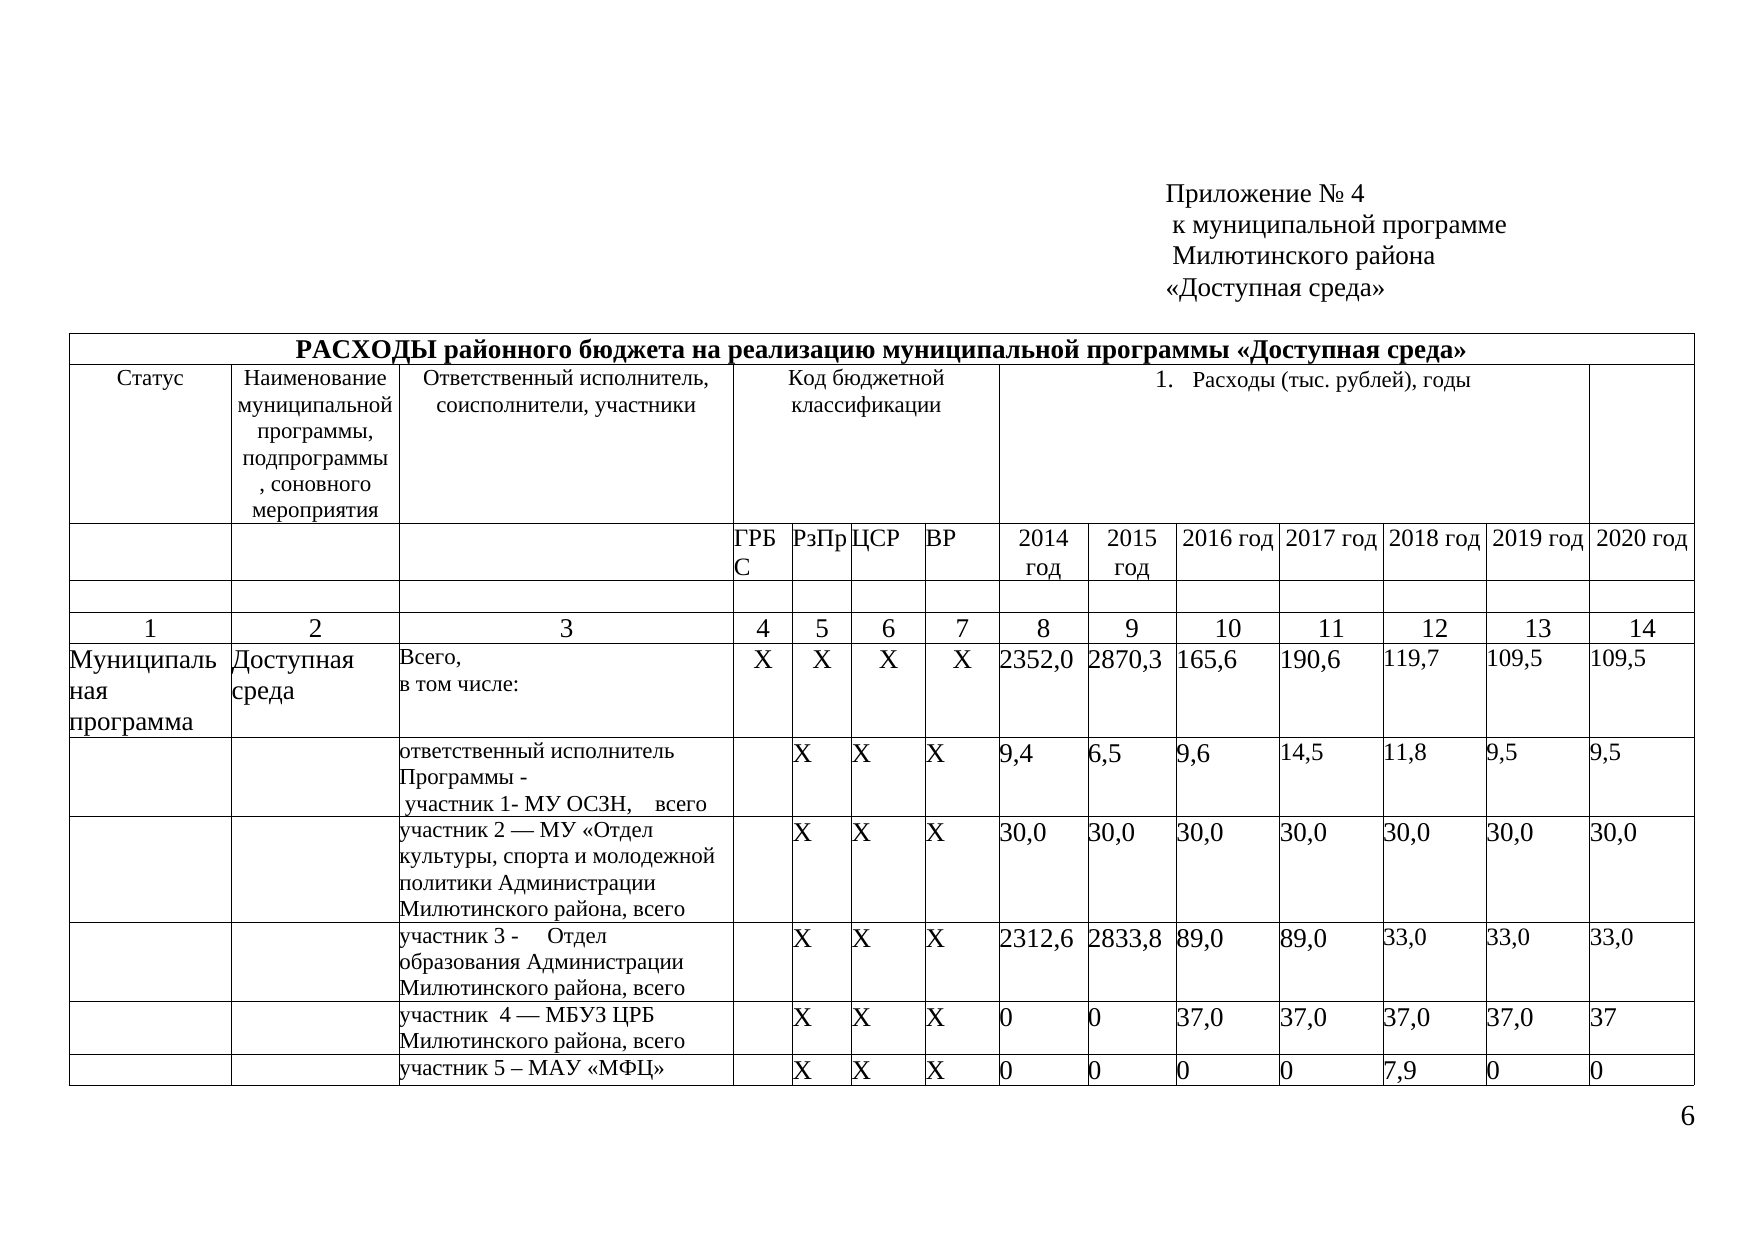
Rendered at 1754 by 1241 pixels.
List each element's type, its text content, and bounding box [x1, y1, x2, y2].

table_cell 2312,6 [1000, 923, 1088, 1001]
table_cell 89,0 [1177, 923, 1279, 1001]
table_cell Х [793, 817, 851, 922]
table_cell [1089, 581, 1176, 612]
table_cell Наименование муниципальной программы, подпрограммы , соновного мероприятия [232, 365, 399, 523]
table_cell Х [926, 1055, 999, 1085]
table_cell [734, 923, 792, 1001]
table_cell [1177, 581, 1279, 612]
table_cell 165,6 [1177, 644, 1279, 737]
table_cell ГРБС [734, 524, 792, 580]
table_cell [1487, 581, 1589, 612]
table_cell [70, 923, 231, 1001]
table_cell 8 [1000, 613, 1088, 643]
table_cell Х [852, 644, 925, 737]
table_cell 30,0 [1089, 817, 1176, 922]
table_cell 0 [1590, 1055, 1694, 1085]
table_cell 0 [1089, 1002, 1176, 1054]
table_cell 33,0 [1384, 923, 1486, 1001]
table_cell Муниципальная программа [70, 644, 231, 737]
table_cell Доступная среда [232, 644, 399, 737]
table_cell [1698, 364, 1703, 523]
table_cell 33,0 [1487, 923, 1589, 1001]
table_cell [400, 581, 733, 612]
table_cell 12 [1384, 613, 1486, 643]
table_cell [1698, 922, 1703, 1001]
table_cell Х [852, 1002, 925, 1054]
table_cell 2014 год [1000, 524, 1088, 580]
table_cell Х [926, 644, 999, 737]
table_cell Х [926, 923, 999, 1001]
table_cell Х [852, 817, 925, 922]
table_cell Расходы (тыс. рублей), годы [1000, 365, 1589, 523]
table_cell Х [926, 738, 999, 816]
table_cell 14 [1590, 613, 1694, 643]
table_cell участник 4 — МБУЗ ЦРБ Милютинского района, всего [400, 1002, 733, 1054]
table_cell 109,5 [1487, 644, 1589, 737]
table_cell Х [793, 644, 851, 737]
table_cell [400, 524, 733, 580]
table_cell [70, 817, 231, 922]
table_cell 89,0 [1280, 923, 1383, 1001]
table_cell [232, 738, 399, 816]
table_cell 2870,3 [1089, 644, 1176, 737]
table_cell 190,6 [1280, 644, 1383, 737]
table_cell [734, 738, 792, 816]
table_cell 2018 год [1384, 524, 1486, 580]
table_cell 30,0 [1280, 817, 1383, 922]
table_header РАСХОДЫ районного бюджета на реализацию муниципальной программы «Доступная среда» [70, 334, 1694, 364]
table_cell [70, 1055, 231, 1085]
table_cell 0 [1487, 1055, 1589, 1085]
table_cell 30,0 [1384, 817, 1486, 922]
table_cell [793, 581, 851, 612]
table_cell 2019 год [1487, 524, 1589, 580]
table_cell [734, 581, 792, 612]
table_cell [232, 923, 399, 1001]
table_cell 14,5 [1280, 738, 1383, 816]
table_cell Х [852, 1055, 925, 1085]
table_cell 30,0 [1590, 817, 1694, 922]
table_cell 10 [1177, 613, 1279, 643]
table_cell 2016 год [1177, 524, 1279, 580]
table_cell 37,0 [1384, 1002, 1486, 1054]
table_cell 119,7 [1384, 644, 1486, 737]
table_cell [1698, 523, 1703, 580]
table_cell 9,6 [1177, 738, 1279, 816]
table_cell 9 [1089, 613, 1176, 643]
table_cell [232, 817, 399, 922]
table_cell [734, 1002, 792, 1054]
table_cell 11,8 [1384, 738, 1486, 816]
table_cell 109,5 [1590, 644, 1694, 737]
table_cell [232, 1055, 399, 1085]
table_cell [1000, 581, 1088, 612]
table_cell 11 [1280, 613, 1383, 643]
table_cell 2020 год [1590, 524, 1694, 580]
table_cell 2833,8 [1089, 923, 1176, 1001]
table_cell Статус [70, 365, 231, 523]
table_cell [232, 524, 399, 580]
table_cell Х [926, 1002, 999, 1054]
table_cell [70, 524, 231, 580]
table_cell Х [793, 1002, 851, 1054]
table_cell Х [793, 738, 851, 816]
table_cell 2 [232, 613, 399, 643]
table_cell ответственный исполнитель Программы - участник 1- МУ ОСЗН, всего [400, 738, 733, 816]
table_cell Х [926, 817, 999, 922]
table_cell 9,5 [1590, 738, 1694, 816]
table_cell 30,0 [1487, 817, 1589, 922]
text Милютинского района [172, 239, 1695, 271]
table_cell [1698, 816, 1703, 922]
table_cell 7,9 [1384, 1055, 1486, 1085]
table_cell [232, 1002, 399, 1054]
table_cell Х [793, 1055, 851, 1085]
table_cell Всего, в том числе: [400, 644, 733, 737]
table_cell 5 [793, 613, 851, 643]
table_cell 13 [1487, 613, 1589, 643]
table_cell 9,5 [1487, 738, 1589, 816]
table_cell [1280, 581, 1383, 612]
table_cell [70, 581, 231, 612]
table_cell [1698, 643, 1703, 737]
table_cell 6,5 [1089, 738, 1176, 816]
table_cell [1698, 1001, 1703, 1054]
table_cell Х [852, 923, 925, 1001]
text к муниципальной программе [172, 208, 1695, 239]
table_cell 0 [1000, 1055, 1088, 1085]
table_cell 2015 год [1089, 524, 1176, 580]
table_cell [70, 738, 231, 816]
table_cell [1590, 581, 1694, 612]
table_cell 4 [734, 613, 792, 643]
table_cell Х [852, 738, 925, 816]
table_cell РзПр [793, 524, 851, 580]
table_cell Ответственный исполнитель, соисполнители, участники [400, 365, 733, 523]
table_cell ЦСР [852, 524, 925, 580]
table_cell ВР [926, 524, 999, 580]
table_cell Х [793, 923, 851, 1001]
table_cell 30,0 [1177, 817, 1279, 922]
table_cell 0 [1089, 1055, 1176, 1085]
table_cell 7 [926, 613, 999, 643]
table_cell [734, 1055, 792, 1085]
text Приложение № 4 [1130, 177, 1695, 208]
table_cell 1 [70, 613, 231, 643]
table_cell участник 3 - Отдел образования Администрации Милютинского района, всего [400, 923, 733, 1001]
table_cell 0 [1177, 1055, 1279, 1085]
table_cell [1698, 737, 1703, 816]
table_cell [70, 1002, 231, 1054]
table_cell [1698, 1054, 1703, 1085]
table_cell 3 [400, 613, 733, 643]
table_cell [734, 817, 792, 922]
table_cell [400, 1055, 733, 1085]
table_cell 37,0 [1177, 1002, 1279, 1054]
table_cell 37 [1590, 1002, 1694, 1054]
table_cell 33,0 [1590, 923, 1694, 1001]
table_cell 0 [1000, 1002, 1088, 1054]
table_cell Код бюджетной классификации [734, 365, 999, 523]
table_cell 9,4 [1000, 738, 1088, 816]
text «Доступная среда» [172, 271, 1695, 302]
table_cell 2352,0 [1000, 644, 1088, 737]
table_cell [1590, 365, 1694, 523]
table_cell [1384, 581, 1486, 612]
table_cell [232, 581, 399, 612]
table_cell [1698, 612, 1703, 643]
table_header [1698, 333, 1703, 364]
table_cell 37,0 [1280, 1002, 1383, 1054]
table_cell 30,0 [1000, 817, 1088, 922]
table_cell Х [734, 644, 792, 737]
table_cell 0 [1280, 1055, 1383, 1085]
table_cell [852, 581, 925, 612]
table_cell участник 2 — МУ «Отдел культуры, спорта и молодежной политики Администрации Милютинского района, всего [400, 817, 733, 922]
table_cell 6 [852, 613, 925, 643]
table_cell [1698, 580, 1703, 612]
table_cell 2017 год [1280, 524, 1383, 580]
table_cell 37,0 [1487, 1002, 1589, 1054]
table_cell [926, 581, 999, 612]
